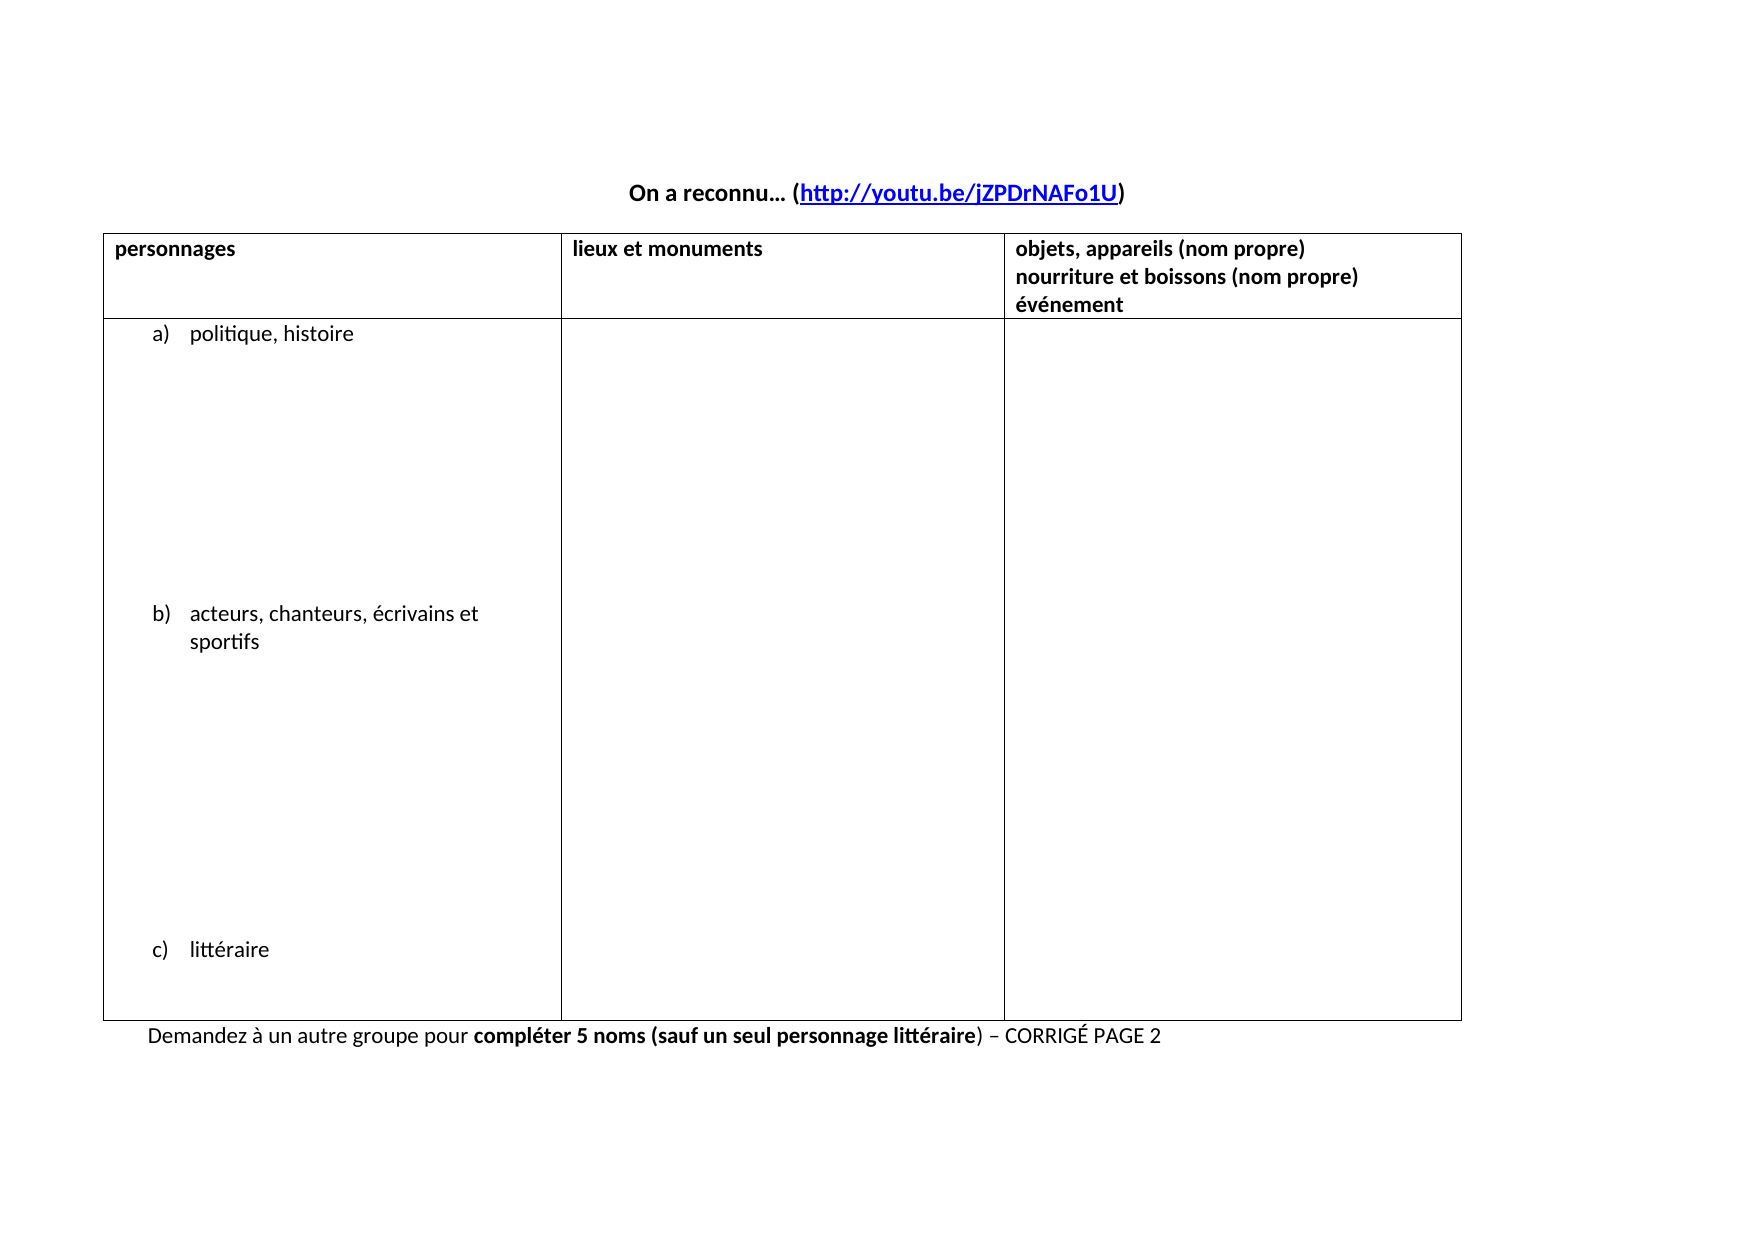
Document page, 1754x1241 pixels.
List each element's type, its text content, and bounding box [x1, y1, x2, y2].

text Demandez à un autre groupe pour compléter 5 noms (sauf un seul personnage littéraire) – CORRIGÉ PAGE 2 [148, 1021, 1606, 1049]
table_header lieux et monuments [562, 234, 1004, 318]
text On a reconnu… (http://youtu.be/jZPDrNAFo1U) [148, 177, 1606, 208]
table_header personnages [104, 234, 561, 318]
table_cell politique, histoire acteurs, chanteurs, écrivains et sportifs littéraire [104, 319, 561, 1020]
table_cell [1005, 319, 1461, 1020]
table_header objets, appareils (nom propre) nourriture et boissons (nom propre) événement [1005, 234, 1461, 318]
table_cell [562, 319, 1004, 1020]
